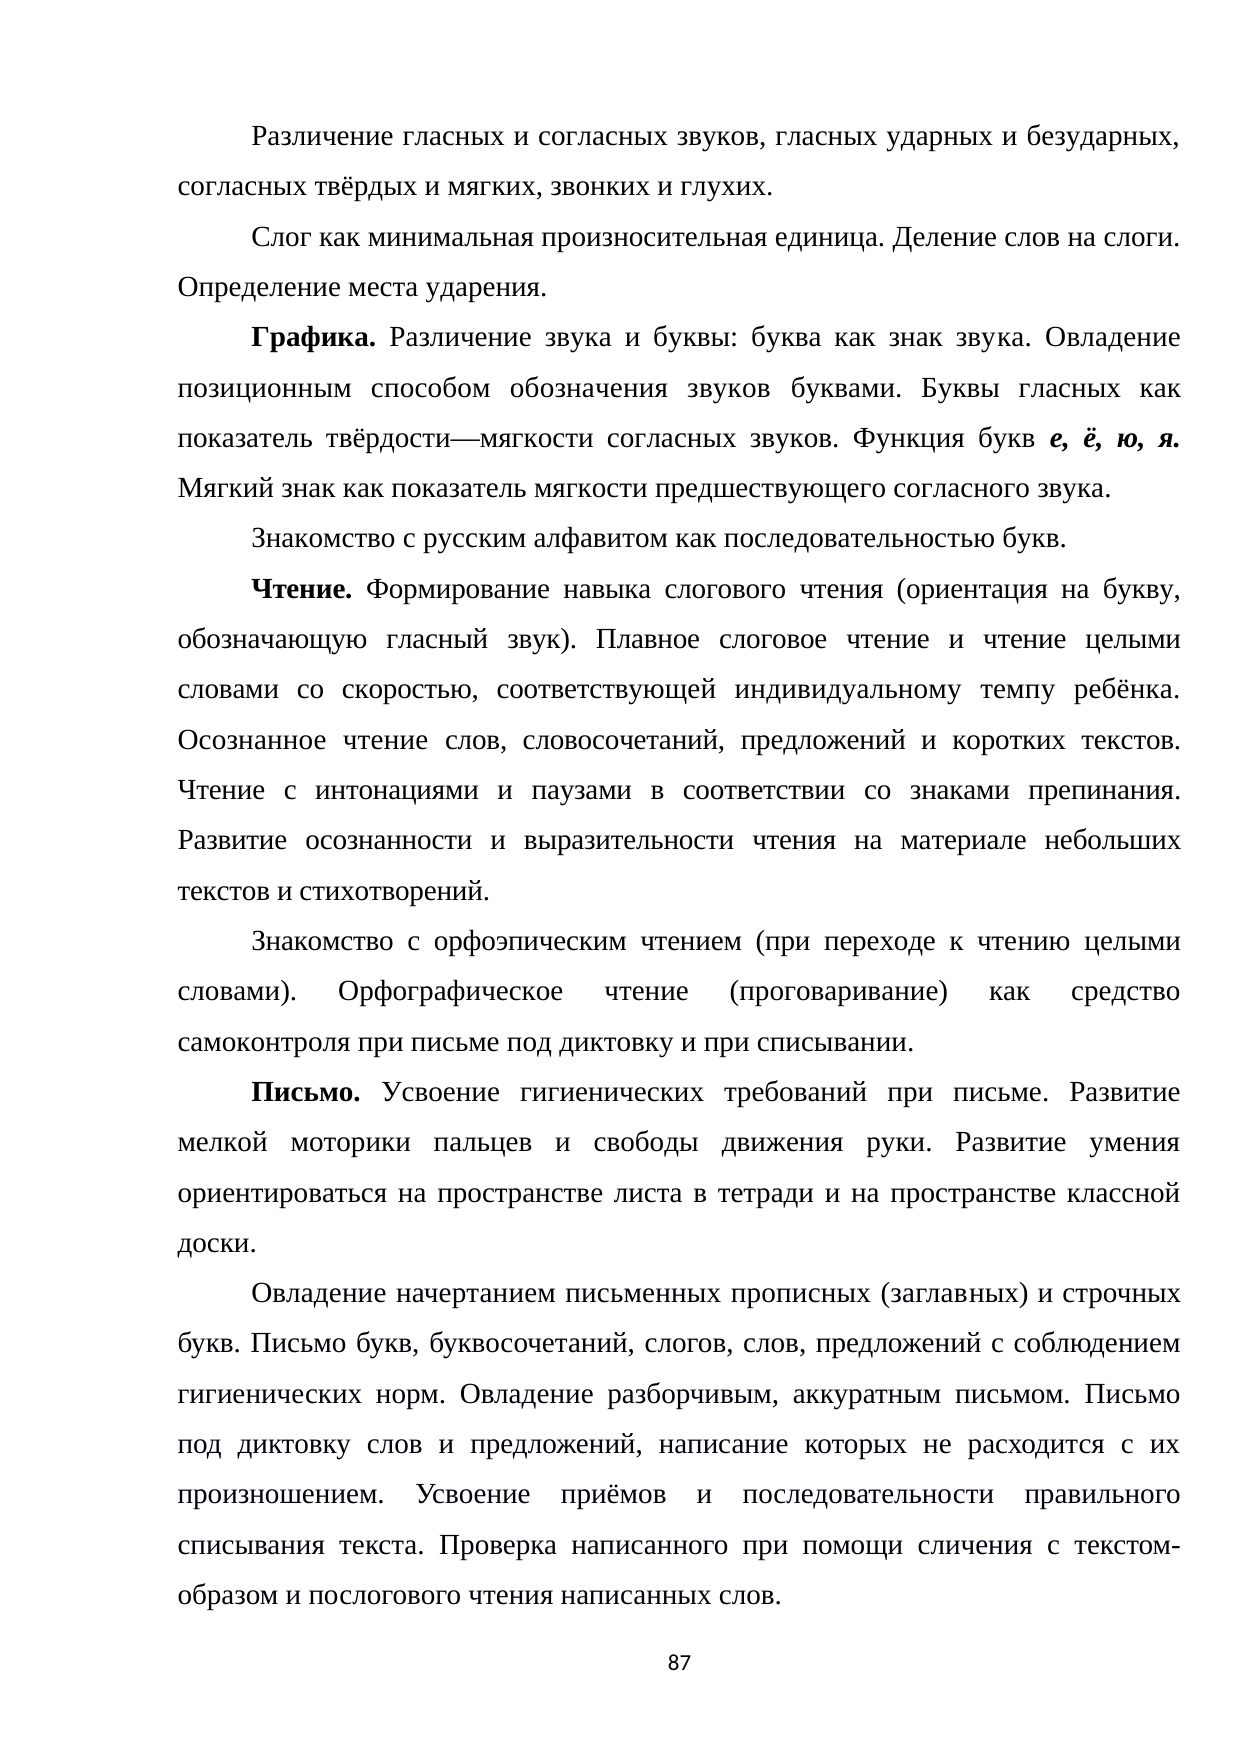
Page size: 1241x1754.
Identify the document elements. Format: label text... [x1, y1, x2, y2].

text Знакомство с русским алфавитом как последовательностью букв. [177, 521, 1181, 554]
text Письмо. Усвоение гигиенических требований при письме. Развитие мелкой моторики пальцев и свободы движения руки. Развитие умения ориентироваться на пространстве листа в тетради и на пространстве классной доски. [177, 1074, 1181, 1258]
text Овладение начертанием письменных прописных (заглавных) и строчных букв. Письмо букв, буквосочетаний, слогов, слов, предложений с соблюдением гигиенических норм. Овладение разборчивым, аккуратным письмом. Письмо под диктовку слов и предложений, написание которых не расходится с их произношением. Усвоение приёмов и последовательности правильного списывания текста. Проверка написанного при помощи сличения с текстом- образом и послогового чтения написанных слов. [177, 1275, 1181, 1611]
text Знакомство с орфоэпическим чтением (при переходе к чтению целыми словами). Орфографическое чтение (проговаривание) как средство самоконтроля при письме под диктовку и при списывании. [177, 923, 1181, 1057]
text Чтение. Формирование навыка слогового чтения (ориентация на букву, обозначающую гласный звук). Плавное слоговое чтение и чтение целыми словами со скоростью, соответствующей индивидуальному темпу ребёнка. Осознанное чтение слов, словосочетаний, предложений и коротких текстов. Чтение с интонациями и паузами в соответствии со знаками препинания. Развитие осознанности и выразительности чтения на материале небольших текстов и стихотворений. [177, 571, 1181, 906]
text Различение гласных и согласных звуков, гласных ударных и безударных, согласных твёрдых и мягких, звонких и глухих. [177, 118, 1181, 202]
text Слог как минимальная произносительная единица. Деление слов на слоги. Определение места ударения. [177, 219, 1181, 303]
text Графика. Различение звука и буквы: буква как знак звука. Овладение позиционным способом обозначения звуков буквами. Буквы гласных как показатель твёрдости—мягкости согласных звуков. Функция букв е, ё, ю, я. Мягкий знак как показатель мягкости предшествующего согласного звука. [177, 319, 1181, 504]
